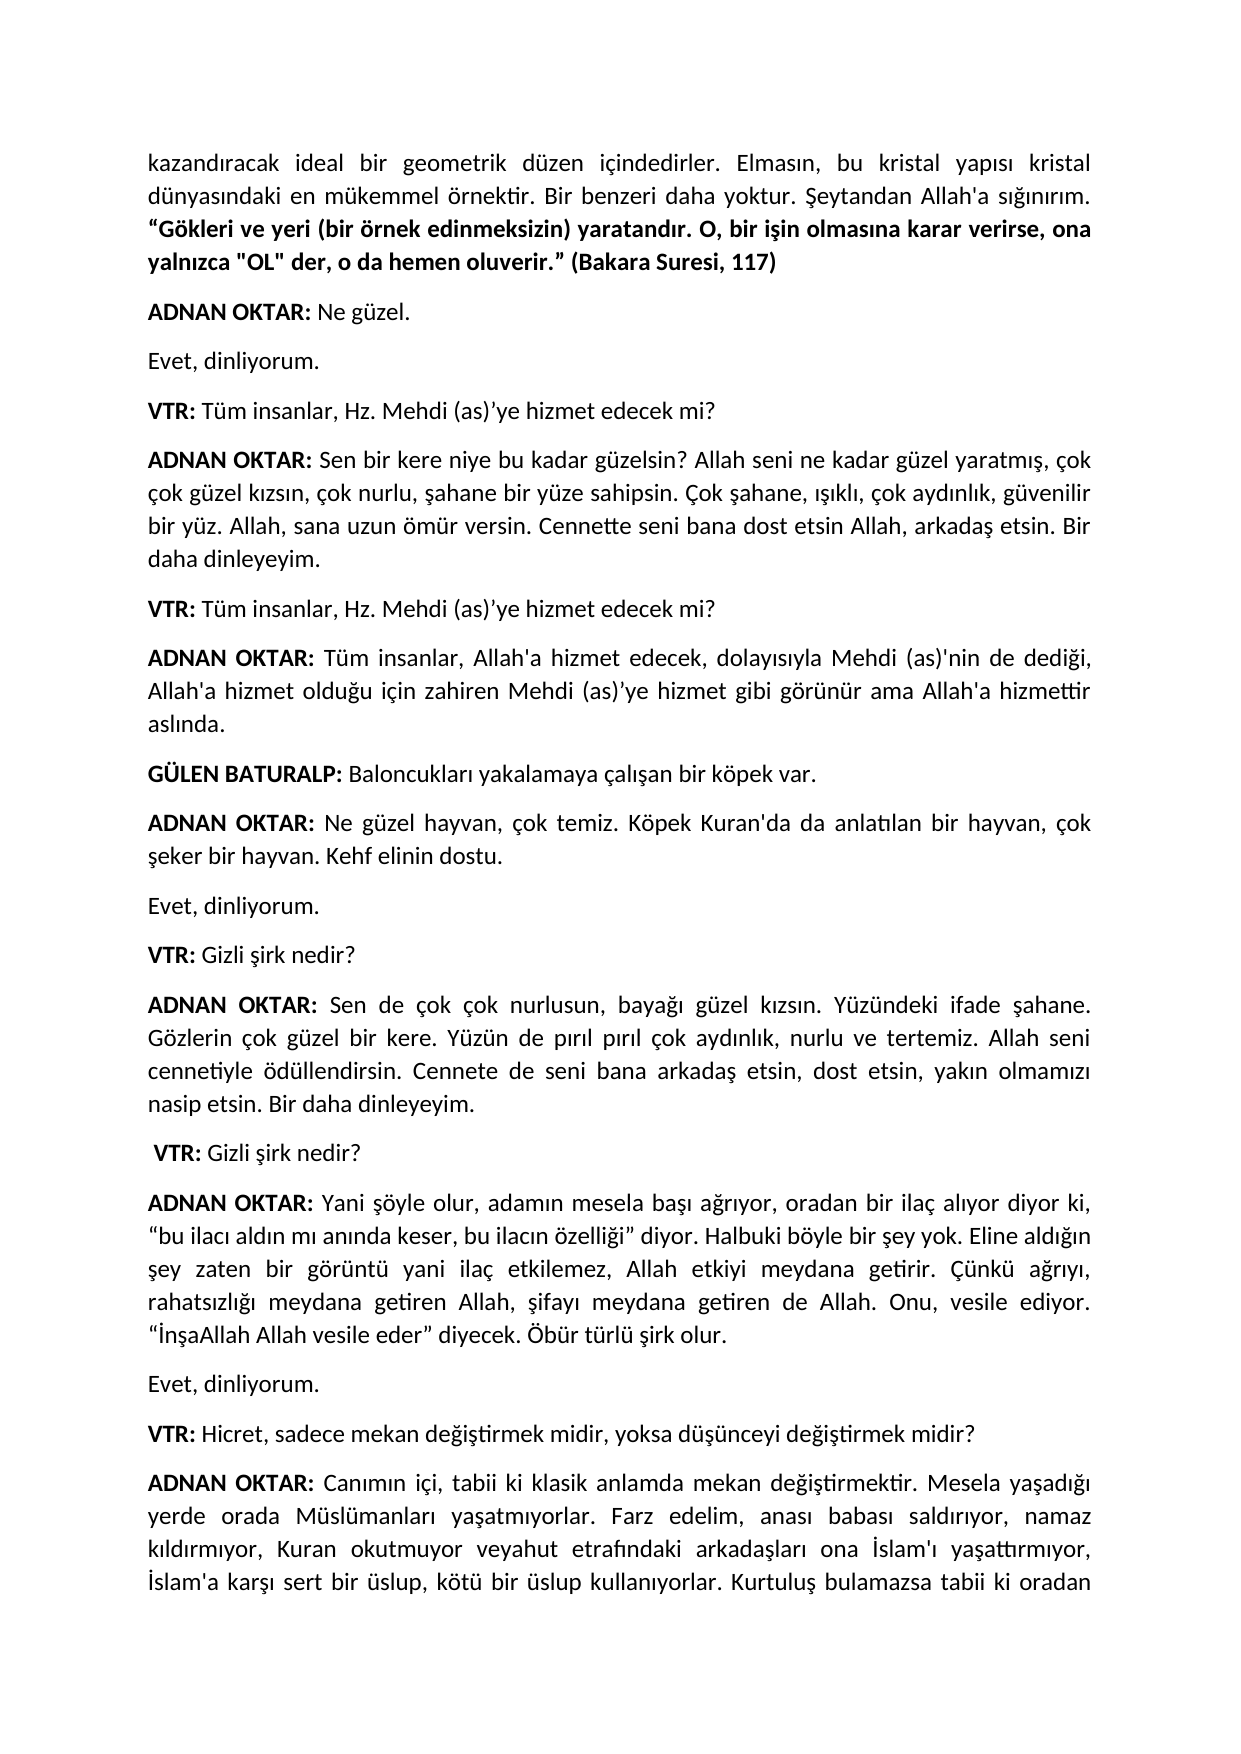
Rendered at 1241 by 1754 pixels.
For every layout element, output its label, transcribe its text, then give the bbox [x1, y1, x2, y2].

text ADNAN OKTAR: Sen de çok çok nurlusun, bayağı güzel kızsın. Yüzündeki ifade şahane. Gözlerin çok güzel bir kere. Yüzün de pırıl pırıl çok aydınlık, nurlu ve tertemiz. Allah seni cennetiyle ödüllendirsin. Cennete de seni bana arkadaş etsin, dost etsin, yakın olmamızı nasip etsin. Bir daha dinleyeyim. [148, 989, 1093, 1118]
text ADNAN OKTAR: Yani şöyle olur, adamın mesela başı ağrıyor, oradan bir ilaç alıyor diyor ki, “bu ilacı aldın mı anında keser, bu ilacın özelliği” diyor. Halbuki böyle bir şey yok. Eline aldığın şey zaten bir görüntü yani ilaç etkilemez, Allah etkiyi meydana getirir. Çünkü ağrıyı, rahatsızlığı meydana getiren Allah, şifayı meydana getiren de Allah. Onu, vesile ediyor. “İnşaAllah Allah vesile eder” diyecek. Öbür türlü şirk olur. [148, 1187, 1093, 1349]
text GÜLEN BATURALP: Baloncukları yakalamaya çalışan bir köpek var. [148, 758, 1093, 788]
text ADNAN OKTAR: Ne güzel. [148, 296, 1093, 326]
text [148, 1468, 1093, 1597]
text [148, 148, 1093, 277]
text VTR: Tüm insanlar, Hz. Mehdi (as)’ye hizmet edecek mi? [148, 593, 1093, 623]
text ADNAN OKTAR: Ne güzel hayvan, çok temiz. Köpek Kuran'da da anlatılan bir hayvan, çok şeker bir hayvan. Kehf elinin dostu. [148, 808, 1093, 871]
text Evet, dinliyorum. [148, 890, 1093, 921]
text Evet, dinliyorum. [148, 1368, 1093, 1399]
text VTR: Tüm insanlar, Hz. Mehdi (as)’ye hizmet edecek mi? [148, 395, 1093, 426]
text ADNAN OKTAR: Tüm insanlar, Allah'a hizmet edecek, dolayısıyla Mehdi (as)'nin de dediği, Allah'a hizmet olduğu için zahiren Mehdi (as)’ye hizmet gibi görünür ama Allah'a hizmettir aslında. [148, 643, 1093, 739]
text ADNAN OKTAR: Sen bir kere niye bu kadar güzelsin? Allah seni ne kadar güzel yaratmış, çok çok güzel kızsın, çok nurlu, şahane bir yüze sahipsin. Çok şahane, ışıklı, çok aydınlık, güvenilir bir yüz. Allah, sana uzun ömür versin. Cennette seni bana dost etsin Allah, arkadaş etsin. Bir daha dinleyeyim. [148, 445, 1093, 574]
text VTR: Gizli şirk nedir? [148, 940, 1093, 970]
text Evet, dinliyorum. [148, 346, 1093, 376]
text VTR: Gizli şirk nedir? [148, 1138, 1093, 1168]
text VTR: Hicret, sadece mekan değiştirmek midir, yoksa düşünceyi değiştirmek midir? [148, 1418, 1093, 1448]
